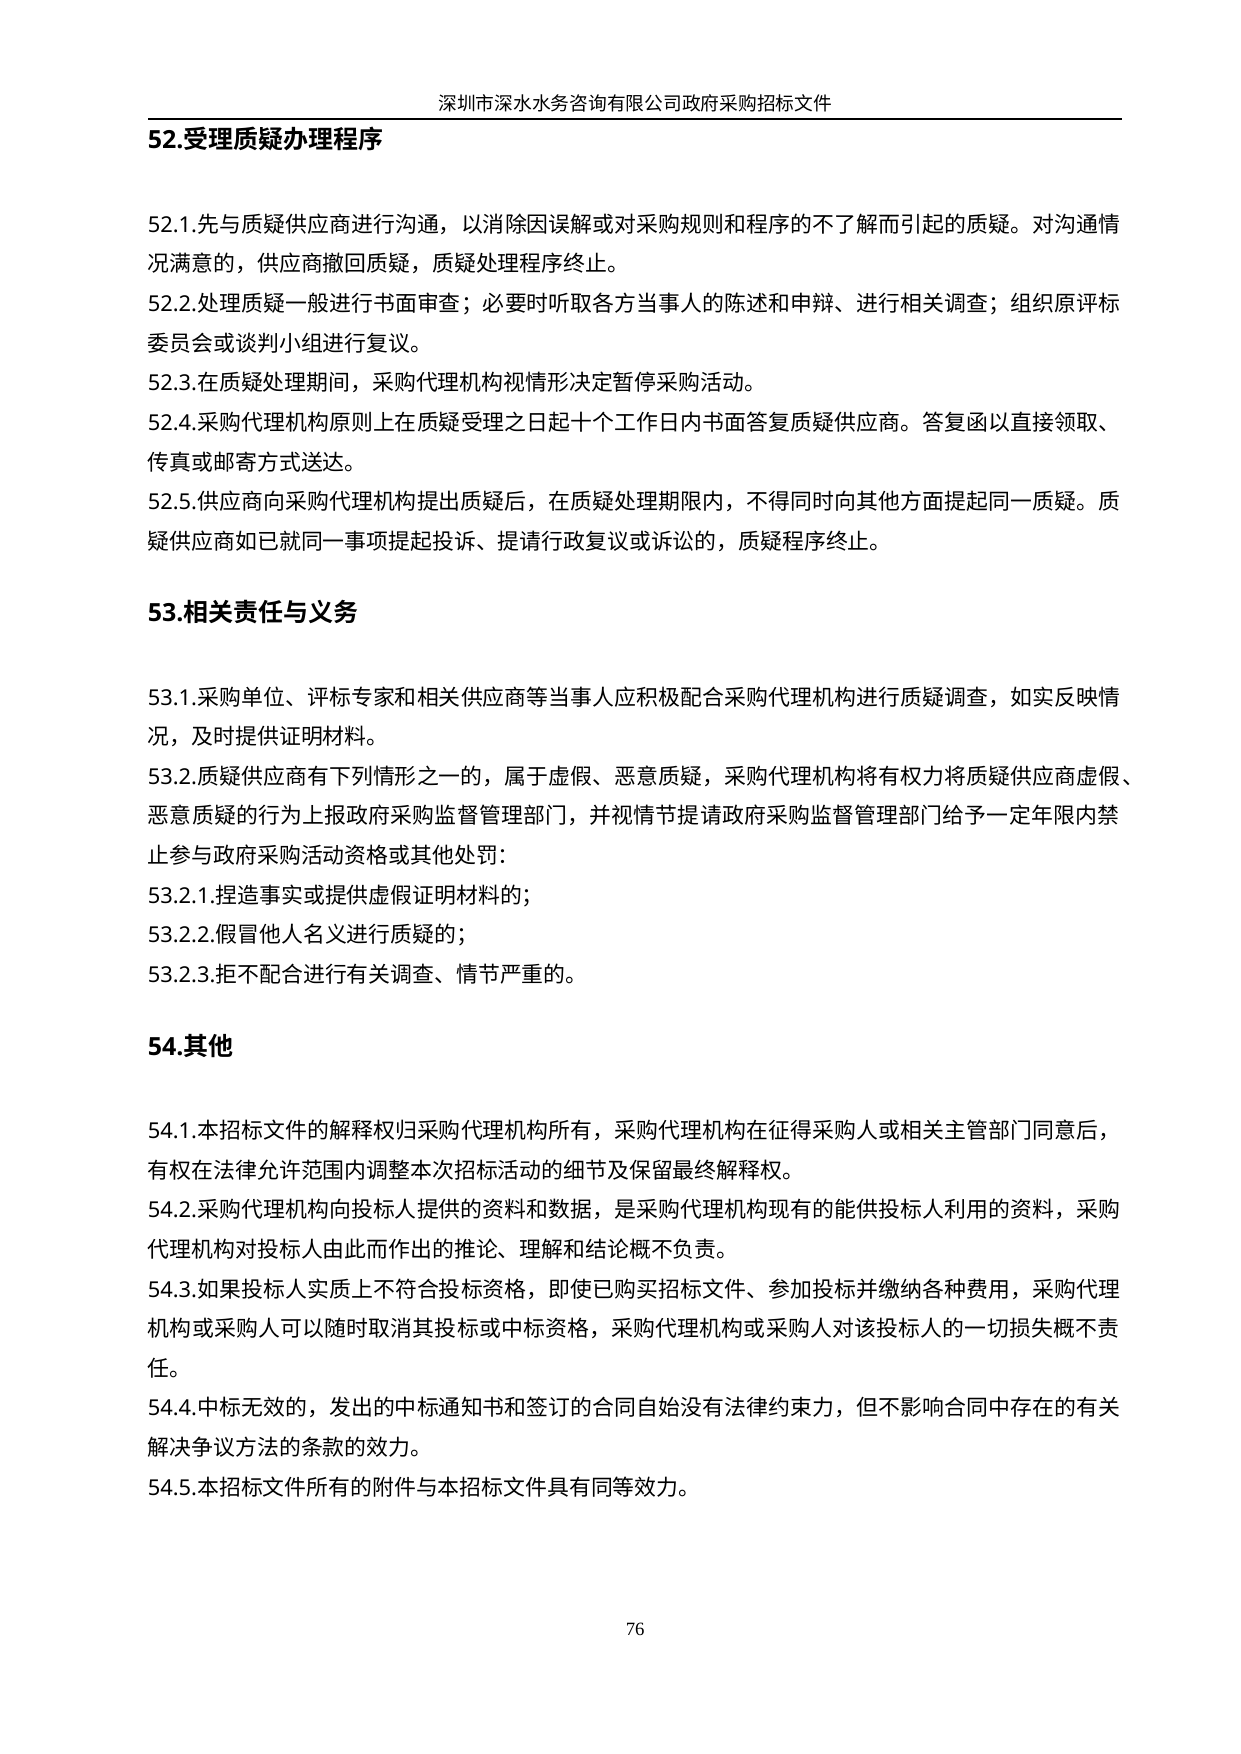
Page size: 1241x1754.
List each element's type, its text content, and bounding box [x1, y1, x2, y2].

text 中标无效的，发出的中标通知书和签订的合同自始没有法律约束力，但不影响合同中存在的有关解决争议方法的条款的效力。 [148, 1390, 1122, 1462]
text 假冒他人名义进行质疑的； [148, 917, 1122, 949]
text 处理质疑一般进行书面审查；必要时听取各方当事人的陈述和申辩、进行相关调查；组织原评标委员会或谈判小组进行复议。 [148, 286, 1122, 357]
text 捏造事实或提供虚假证明材料的； [148, 878, 1122, 909]
text 受理质疑办理程序 [148, 120, 1122, 156]
text 其他 [148, 1026, 1122, 1062]
text 采购代理机构原则上在质疑受理之日起十个工作日内书面答复质疑供应商。答复函以直接领取、传真或邮寄方式送达。 [148, 405, 1122, 476]
text 本招标文件所有的附件与本招标文件具有同等效力。 [148, 1470, 1122, 1501]
text 相关责任与义务 [148, 592, 1122, 629]
text 先与质疑供应商进行沟通，以消除因误解或对采购规则和程序的不了解而引起的质疑。对沟通情况满意的，供应商撤回质疑，质疑处理程序终止。 [148, 207, 1122, 278]
text 拒不配合进行有关调查、情节严重的。 [148, 957, 1122, 989]
text 采购单位、评标专家和相关供应商等当事人应积极配合采购代理机构进行质疑调查，如实反映情况，及时提供证明材料。 [148, 679, 1122, 751]
text 质疑供应商有下列情形之一的，属于虚假、恶意质疑，采购代理机构将有权力将质疑供应商虚假、恶意质疑的行为上报政府采购监督管理部门，并视情节提请政府采购监督管理部门给予一定年限内禁止参与政府采购活动资格或其他处罚： [148, 759, 1122, 870]
text 如果投标人实质上不符合投标资格，即使已购买招标文件、参加投标并缴纳各种费用，采购代理机构或采购人可以随时取消其投标或中标资格，采购代理机构或采购人对该投标人的一切损失概不责任。 [148, 1272, 1122, 1382]
text 在质疑处理期间，采购代理机构视情形决定暂停采购活动。 [148, 365, 1122, 397]
text 供应商向采购代理机构提出质疑后，在质疑处理期限内，不得同时向其他方面提起同一质疑。质疑供应商如已就同一事项提起投诉、提请行政复议或诉讼的，质疑程序终止。 [148, 484, 1122, 555]
text 本招标文件的解释权归采购代理机构所有，采购代理机构在征得采购人或相关主管部门同意后，有权在法律允许范围内调整本次招标活动的细节及保留最终解释权。 [148, 1113, 1122, 1184]
text 采购代理机构向投标人提供的资料和数据，是采购代理机构现有的能供投标人利用的资料，采购代理机构对投标人由此而作出的推论、理解和结论概不负责。 [148, 1192, 1122, 1264]
